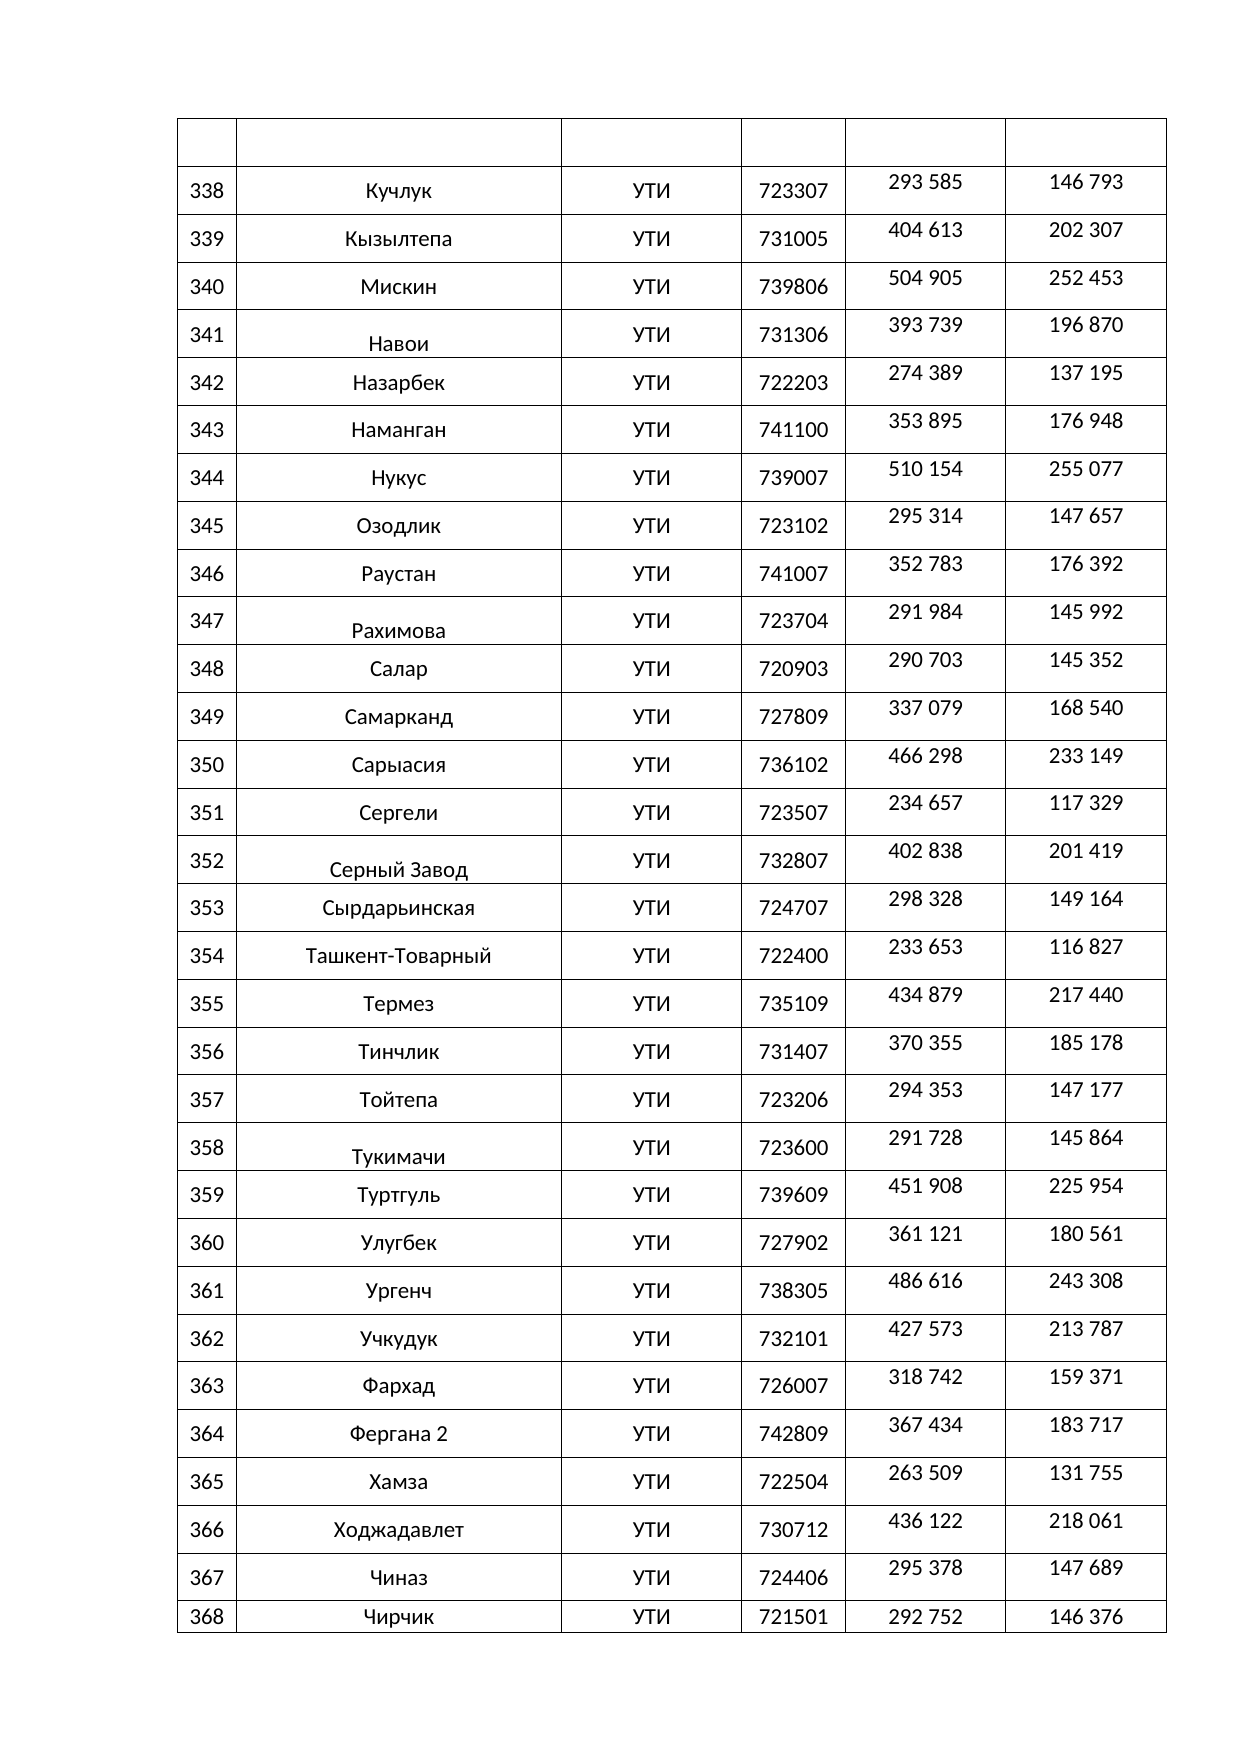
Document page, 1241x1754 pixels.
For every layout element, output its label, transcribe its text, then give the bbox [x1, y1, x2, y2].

table_cell 352 783 [846, 550, 1005, 596]
table_cell 202 307 [1006, 215, 1166, 262]
table_cell Наманган [237, 406, 561, 453]
table_cell 350 [178, 741, 236, 787]
table_cell УТИ [562, 1219, 741, 1266]
table_cell 243 308 [1006, 1267, 1166, 1313]
table_cell 366 [178, 1506, 236, 1552]
table_cell УТИ [562, 932, 741, 979]
table_cell 732101 [742, 1315, 845, 1361]
table_cell Чирчик [237, 1601, 561, 1632]
table_cell УТИ [562, 358, 741, 405]
table_cell 367 [178, 1554, 236, 1600]
table_cell 466 298 [846, 741, 1005, 787]
table_cell 147 689 [1006, 1554, 1166, 1600]
table_cell 720903 [742, 645, 845, 692]
table_cell 721501 [742, 1601, 845, 1632]
table_cell 739609 [742, 1171, 845, 1218]
table_cell 735109 [742, 980, 845, 1027]
table_cell УТИ [562, 1171, 741, 1218]
table_cell 723600 [742, 1123, 845, 1170]
table_cell Сергели [237, 789, 561, 835]
table_cell УТИ [562, 215, 741, 262]
table_cell 339 [178, 215, 236, 262]
table_cell 724707 [742, 884, 845, 931]
table_cell УТИ [562, 1362, 741, 1409]
table_cell 404 613 [846, 215, 1005, 262]
table_cell Самарканд [237, 693, 561, 740]
table_cell Тойтепа [237, 1075, 561, 1122]
table_cell Нукус [237, 454, 561, 501]
table_cell 176 948 [1006, 406, 1166, 453]
table_cell Учкудук [237, 1315, 561, 1361]
table_cell 117 329 [1006, 789, 1166, 835]
table_cell 145 864 [1006, 1123, 1166, 1170]
table_cell УТИ [562, 741, 741, 787]
table_cell 149 164 [1006, 884, 1166, 931]
table_cell 291 728 [846, 1123, 1005, 1170]
table_cell 355 [178, 980, 236, 1027]
table_cell 340 [178, 263, 236, 309]
table_cell 723704 [742, 597, 845, 644]
table_cell 291 984 [846, 597, 1005, 644]
table_cell УТИ [562, 597, 741, 644]
table_cell 298 328 [846, 884, 1005, 931]
table_cell 359 [178, 1171, 236, 1218]
table_cell 730712 [742, 1506, 845, 1552]
table_cell 402 838 [846, 836, 1005, 883]
table_cell Фархад [237, 1362, 561, 1409]
table_cell УТИ [562, 884, 741, 931]
table_cell 534 500 [846, 119, 1005, 166]
table_cell 348 [178, 645, 236, 692]
table_cell 217 440 [1006, 980, 1166, 1027]
table_cell 427 573 [846, 1315, 1005, 1361]
table_cell УТИ [562, 1315, 741, 1361]
table_cell 201 419 [1006, 836, 1166, 883]
table_cell 294 353 [846, 1075, 1005, 1122]
table_cell 344 [178, 454, 236, 501]
table_cell 233 149 [1006, 741, 1166, 787]
table_cell УТИ [562, 1267, 741, 1313]
table_cell Сарыасия [237, 741, 561, 787]
table_cell 362 [178, 1315, 236, 1361]
table_cell 723102 [742, 502, 845, 548]
table_cell 367 434 [846, 1410, 1005, 1457]
table_cell 736102 [742, 741, 845, 787]
table_cell 724406 [742, 1554, 845, 1600]
table_cell Термез [237, 980, 561, 1027]
table_cell 451 908 [846, 1171, 1005, 1218]
table_cell 364 [178, 1410, 236, 1457]
table_cell 434 879 [846, 980, 1005, 1027]
table_cell 295 378 [846, 1554, 1005, 1600]
table_cell 510 154 [846, 454, 1005, 501]
table_cell УТИ [562, 406, 741, 453]
table_cell 722504 [742, 1458, 845, 1505]
table_cell 292 752 [846, 1601, 1005, 1632]
table_cell 722203 [742, 358, 845, 405]
table_cell 354 [178, 932, 236, 979]
table_cell 146 793 [1006, 167, 1166, 214]
table_cell УТИ [562, 693, 741, 740]
table_cell Ташкент-Товарный [237, 932, 561, 979]
table_cell 346 [178, 550, 236, 596]
table_cell 486 616 [846, 1267, 1005, 1313]
table_cell УТИ [562, 550, 741, 596]
table_cell УТИ [562, 1506, 741, 1552]
table_cell 234 657 [846, 789, 1005, 835]
table_cell 723307 [742, 167, 845, 214]
table_cell УТИ [562, 167, 741, 214]
table_cell 225 954 [1006, 1171, 1166, 1218]
table_cell 255 077 [1006, 454, 1166, 501]
table_cell 147 177 [1006, 1075, 1166, 1122]
table_cell УТИ [562, 263, 741, 309]
table_cell УТИ [562, 980, 741, 1027]
table_cell 218 061 [1006, 1506, 1166, 1552]
table_cell 267 250 [1006, 119, 1166, 166]
table_cell Хамза [237, 1458, 561, 1505]
table_cell 739806 [742, 263, 845, 309]
table_cell 365 [178, 1458, 236, 1505]
table_cell 723206 [742, 1075, 845, 1122]
table_cell УТИ [562, 119, 741, 166]
table_cell 358 [178, 1123, 236, 1170]
table_cell Раустан [237, 550, 561, 596]
table_cell Рахимова [237, 597, 561, 644]
table_cell 338 [178, 167, 236, 214]
table_cell 145 352 [1006, 645, 1166, 692]
table_cell 504 905 [846, 263, 1005, 309]
table_cell 168 540 [1006, 693, 1166, 740]
table_cell 727902 [742, 1219, 845, 1266]
table_cell Сырдарьинская [237, 884, 561, 931]
table_cell Кучлук [237, 167, 561, 214]
table_cell Салар [237, 645, 561, 692]
table_cell 436 122 [846, 1506, 1005, 1552]
table_cell 370 355 [846, 1028, 1005, 1074]
table_cell 147 657 [1006, 502, 1166, 548]
table_cell Туртгуль [237, 1171, 561, 1218]
table_cell 732807 [742, 836, 845, 883]
table_cell Чиназ [237, 1554, 561, 1600]
table_cell Фергана 2 [237, 1410, 561, 1457]
table_cell 739007 [742, 454, 845, 501]
table_cell 263 509 [846, 1458, 1005, 1505]
table_cell 727809 [742, 693, 845, 740]
table_cell 741100 [742, 406, 845, 453]
table_cell 176 392 [1006, 550, 1166, 596]
table_cell 337 079 [846, 693, 1005, 740]
table_cell 722400 [742, 932, 845, 979]
table_cell 145 992 [1006, 597, 1166, 644]
table_cell 342 [178, 358, 236, 405]
table_cell 361 [178, 1267, 236, 1313]
table_cell УТИ [562, 836, 741, 883]
table_cell УТИ [562, 789, 741, 835]
table_cell 361 121 [846, 1219, 1005, 1266]
table_cell 196 870 [1006, 310, 1166, 357]
table_cell 731407 [742, 1028, 845, 1074]
table_cell Навои [237, 310, 561, 357]
table_cell 146 376 [1006, 1601, 1166, 1632]
table_cell 738305 [742, 1267, 845, 1313]
table_cell Кызылтепа [237, 215, 561, 262]
table_cell 159 371 [1006, 1362, 1166, 1409]
table_cell УТИ [562, 1601, 741, 1632]
table_cell Ургенч [237, 1267, 561, 1313]
table_cell 295 314 [846, 502, 1005, 548]
table_cell 349 [178, 693, 236, 740]
table_cell УТИ [562, 454, 741, 501]
table_cell Улугбек [237, 1219, 561, 1266]
table_cell УТИ [562, 1458, 741, 1505]
table_cell Кунград [237, 119, 561, 166]
table_cell 290 703 [846, 645, 1005, 692]
table_cell УТИ [562, 310, 741, 357]
table_cell 341 [178, 310, 236, 357]
table_cell Тукимачи [237, 1123, 561, 1170]
table_cell 274 389 [846, 358, 1005, 405]
table_cell 337 [178, 119, 236, 166]
table_cell 742809 [742, 1410, 845, 1457]
table_cell 131 755 [1006, 1458, 1166, 1505]
table_cell 183 717 [1006, 1410, 1166, 1457]
table_cell 343 [178, 406, 236, 453]
table_cell УТИ [562, 502, 741, 548]
table_cell 368 [178, 1601, 236, 1632]
table_cell 357 [178, 1075, 236, 1122]
table_cell 363 [178, 1362, 236, 1409]
table_cell 360 [178, 1219, 236, 1266]
table_cell УТИ [562, 1554, 741, 1600]
table_cell Серный Завод [237, 836, 561, 883]
table_cell Ходжадавлет [237, 1506, 561, 1552]
table_cell Озодлик [237, 502, 561, 548]
table_cell 356 [178, 1028, 236, 1074]
table_cell 293 585 [846, 167, 1005, 214]
table_cell УТИ [562, 1123, 741, 1170]
table_cell 393 739 [846, 310, 1005, 357]
table_cell 252 453 [1006, 263, 1166, 309]
table_cell 726007 [742, 1362, 845, 1409]
table_cell 353 [178, 884, 236, 931]
table_cell УТИ [562, 645, 741, 692]
table_cell Назарбек [237, 358, 561, 405]
table_cell 318 742 [846, 1362, 1005, 1409]
table_cell 737209 [742, 119, 845, 166]
table_cell 723507 [742, 789, 845, 835]
table_cell 351 [178, 789, 236, 835]
table_cell УТИ [562, 1410, 741, 1457]
table_cell 116 827 [1006, 932, 1166, 979]
table_cell 180 561 [1006, 1219, 1166, 1266]
table_cell 347 [178, 597, 236, 644]
table_cell 731005 [742, 215, 845, 262]
table_cell 741007 [742, 550, 845, 596]
table_cell 731306 [742, 310, 845, 357]
table_cell 353 895 [846, 406, 1005, 453]
table_cell 213 787 [1006, 1315, 1166, 1361]
table_cell 345 [178, 502, 236, 548]
table_cell УТИ [562, 1028, 741, 1074]
table_cell 137 195 [1006, 358, 1166, 405]
table_cell 233 653 [846, 932, 1005, 979]
table_cell 185 178 [1006, 1028, 1166, 1074]
table_cell 352 [178, 836, 236, 883]
table_cell Тинчлик [237, 1028, 561, 1074]
table_cell УТИ [562, 1075, 741, 1122]
table_cell Мискин [237, 263, 561, 309]
